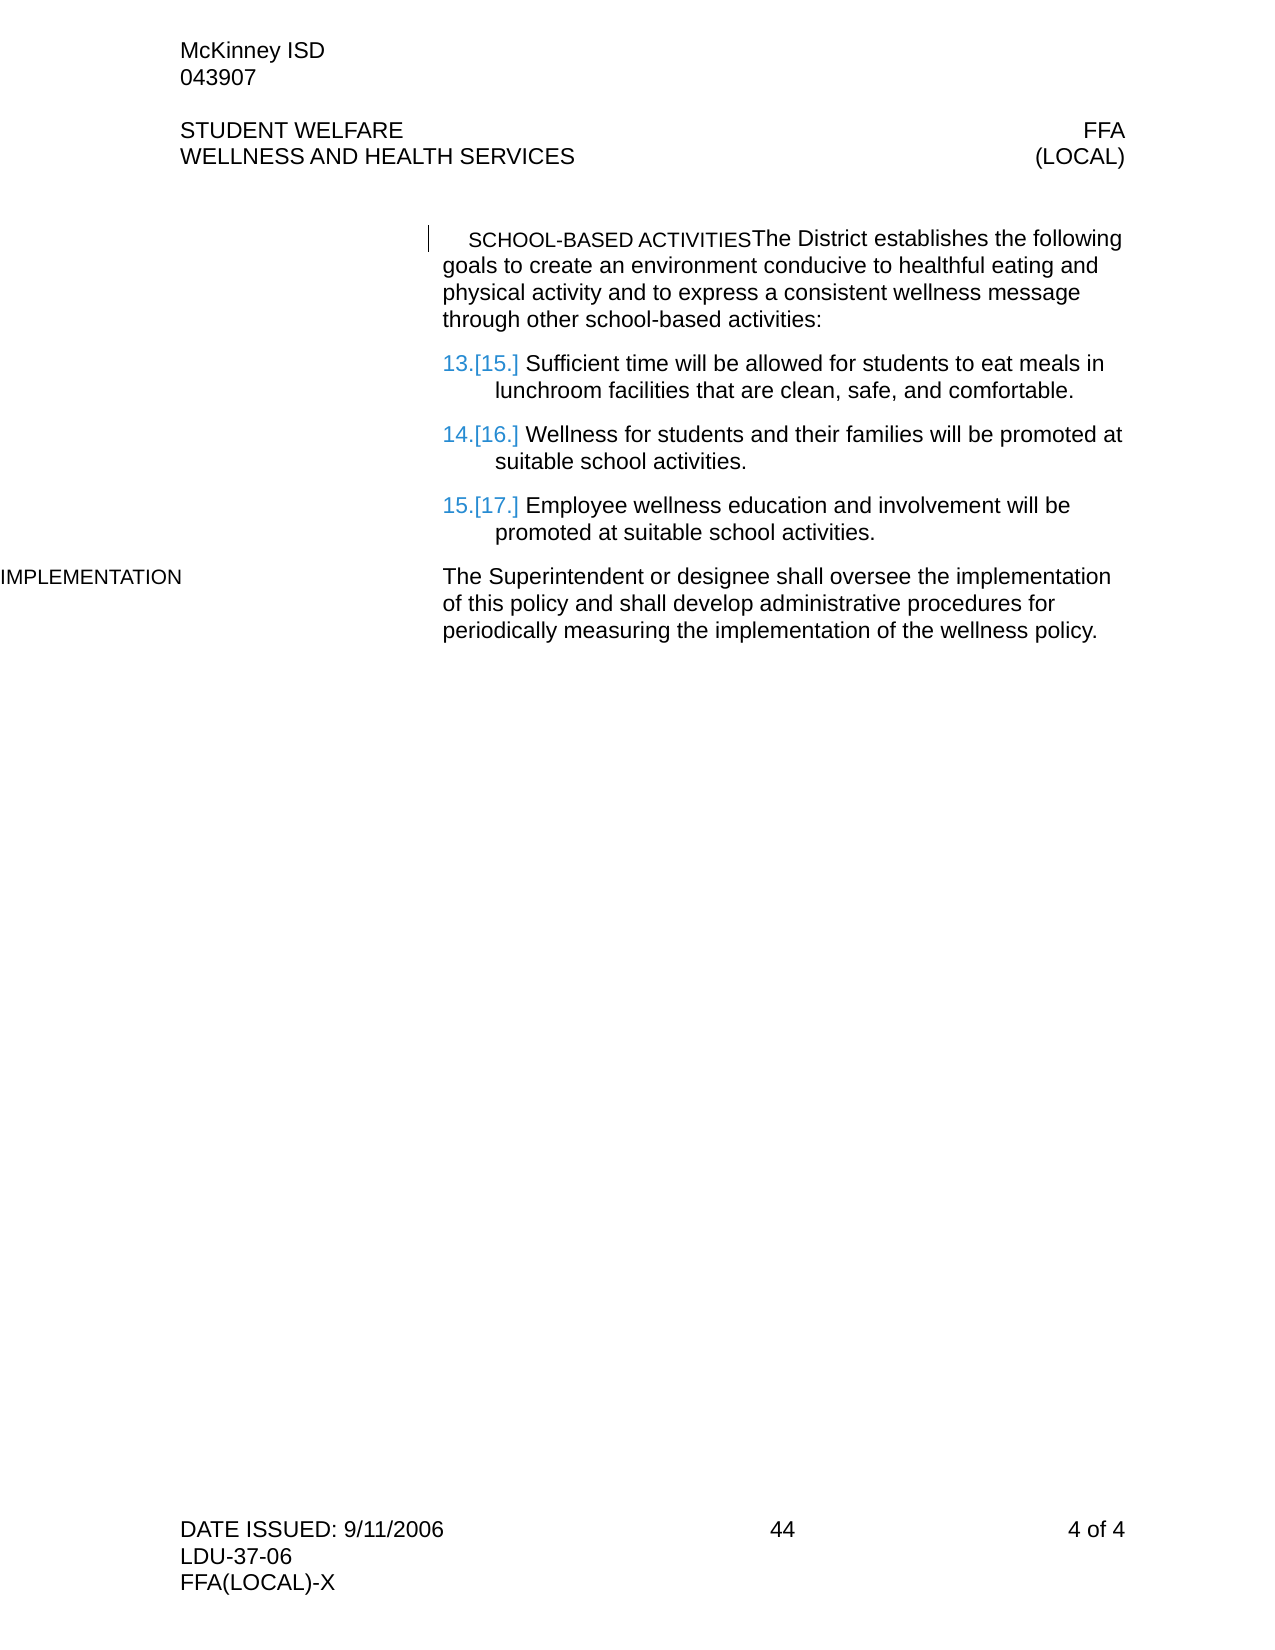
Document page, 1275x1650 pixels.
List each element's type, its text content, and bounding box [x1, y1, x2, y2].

list Sufficient time will be allowed for students to eat meals in lunchroom facilities that are clean, safe, and comfortable. [442, 350, 1125, 404]
text The District establishes the following goals to create an environment conducive to healthful eating and physical activity and to express a consistent wellness message through other school-based activities: [442, 225, 1125, 333]
text IMPLEMENTATION [0, 565, 232, 590]
text The Superintendent or designee shall oversee the implementation of this policy and shall develop administrative procedures for periodically measuring the implementation of the wellness policy. [442, 562, 1125, 644]
list Employee wellness education and involvement will be promoted at suitable school activities. [442, 492, 1125, 546]
list Wellness for students and their families will be promoted at suitable school activities. [442, 421, 1125, 475]
text SCHOOL-BASED ACTIVITIES [468, 227, 752, 252]
